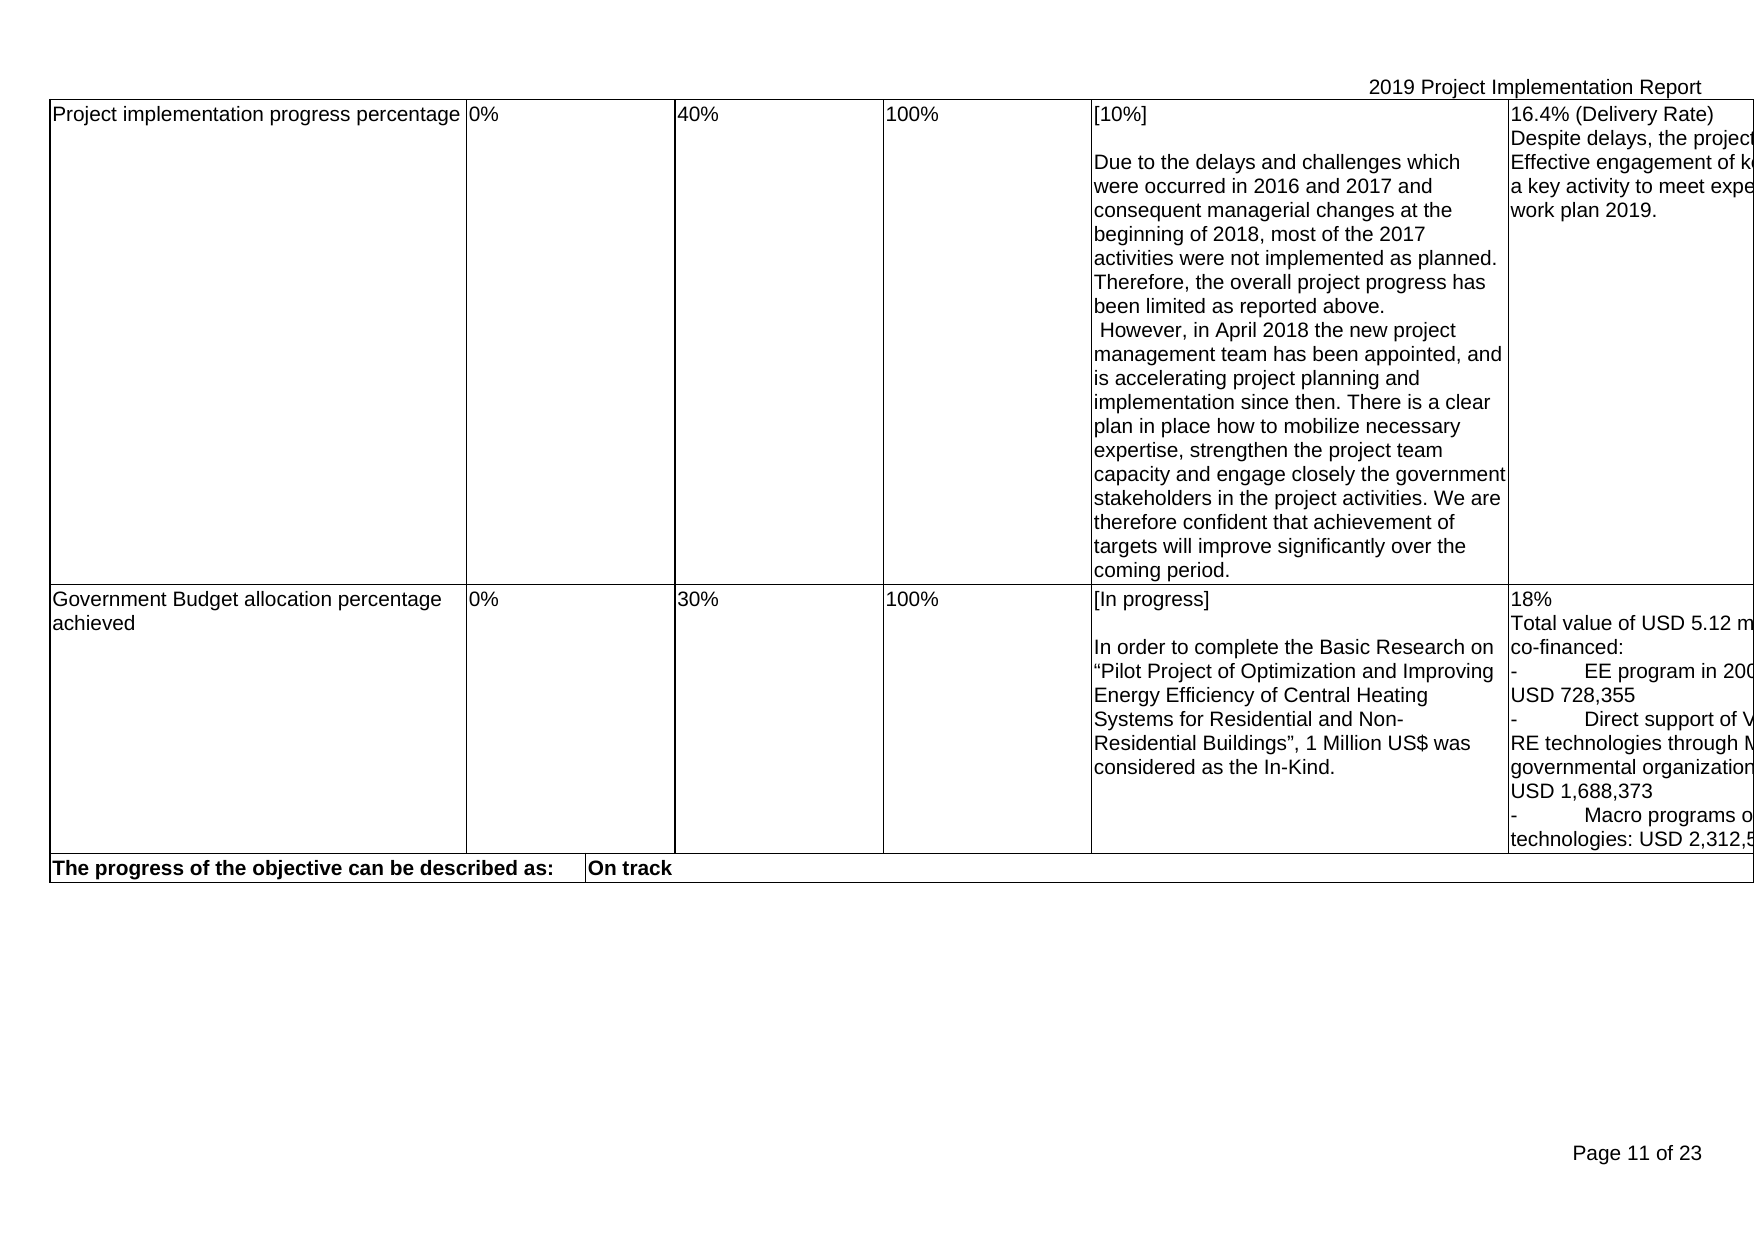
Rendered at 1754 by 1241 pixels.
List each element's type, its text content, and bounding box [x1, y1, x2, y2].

table_cell 16.4% (Delivery Rate) Despite delays, the project is on track. Effective engagement of key stakeholders is a key activity to meet expected outputs in work plan 2019. [1509, 100, 1753, 583]
table_cell Government Budget allocation percentage achieved [51, 585, 466, 852]
table_cell 100% [884, 585, 1091, 852]
table_cell [In progress] In order to complete the Basic Research on “Pilot Project of Optimization and Improving Energy Efficiency of Central Heating Systems for Residential and Non-Residential Buildings”, 1 Million US$ was considered as the In-Kind. [1092, 585, 1508, 852]
table_cell 30% [676, 585, 883, 852]
table_cell On track [586, 854, 1753, 882]
table_cell 40% [676, 100, 883, 583]
table_cell Project implementation progress percentage [51, 100, 466, 583]
table_cell 0% [467, 585, 674, 852]
table_cell 18% Total value of USD 5.12 million have been co-financed: - EE program in 200 boiler houses: USD 728,355 - Direct support of VPST from EE and RE technologies through MOUs with non-governmental organizations and universities: USD 1,688,373 - Macro programs on EE and RE technologies: USD 2,312,500 [1509, 585, 1753, 852]
table_cell The progress of the objective can be described as: [51, 854, 585, 882]
table_cell 0% [467, 100, 674, 583]
table_cell 100% [884, 100, 1091, 583]
table_cell [10%] Due to the delays and challenges which were occurred in 2016 and 2017 and consequent managerial changes at the beginning of 2018, most of the 2017 activities were not implemented as planned. Therefore, the overall project progress has been limited as reported above. However, in April 2018 the new project management team has been appointed, and is accelerating project planning and implementation since then. There is a clear plan in place how to mobilize necessary expertise, strengthen the project team capacity and engage closely the government stakeholders in the project activities. We are therefore confident that achievement of targets will improve significantly over the coming period. [1092, 100, 1508, 583]
